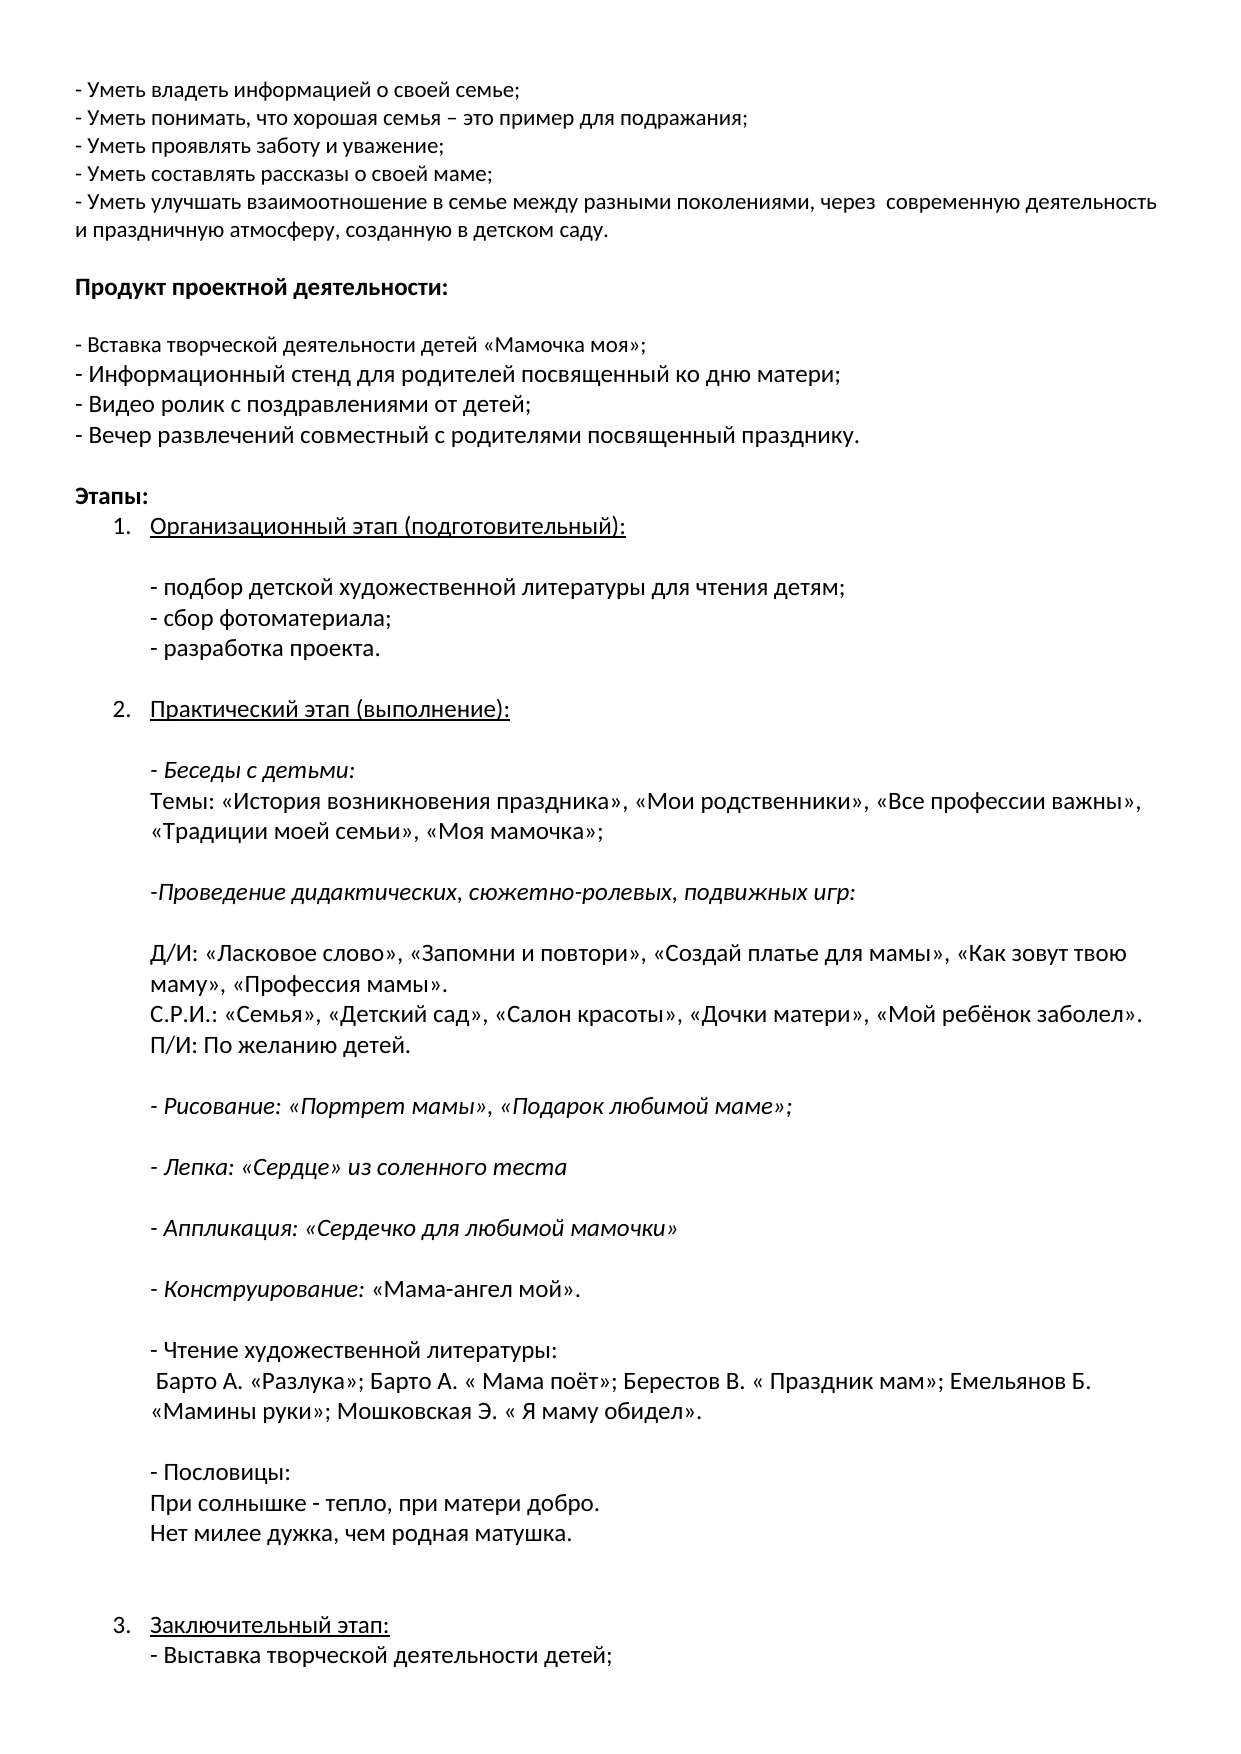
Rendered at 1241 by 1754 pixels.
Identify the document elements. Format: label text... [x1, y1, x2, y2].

text Темы: «История возникновения праздника», «Мои родственники», «Все профессии важны», «Традиции моей семьи», «Моя мамочка»; [150, 785, 1165, 846]
text Продукт проектной деятельности: [75, 271, 1165, 302]
text Этапы: [75, 480, 1165, 510]
text - Конструирование: «Мама-ангел мой». [150, 1273, 1165, 1304]
text П/И: По желанию детей. [150, 1029, 1165, 1060]
text - Вставка творческой деятельности детей «Мамочка моя»; [75, 330, 1165, 358]
text - сбор фотоматериала; [150, 602, 1165, 632]
text - Лепка: «Сердце» из соленного теста [150, 1151, 1165, 1182]
text - Беседы с детьми: [150, 754, 1165, 785]
text - Уметь понимать, что хорошая семья – это пример для подражания; [75, 103, 1165, 131]
text -Проведение дидактических, сюжетно-ролевых, подвижных игр: [150, 877, 1165, 907]
text - Видео ролик с поздравлениями от детей; [75, 388, 1165, 419]
text При солнышке - тепло, при матери добро. [150, 1487, 1165, 1517]
text - Уметь проявлять заботу и уважение; [75, 131, 1165, 159]
text С.Р.И.: «Семья», «Детский сад», «Салон красоты», «Дочки матери», «Мой ребёнок заболел». [150, 999, 1165, 1029]
text Нет милее дужка, чем родная матушка. [150, 1517, 1165, 1548]
list Организационный этап (подготовительный): [112, 510, 1165, 541]
text - Рисование: «Портрет мамы», «Подарок любимой маме»; [150, 1090, 1165, 1121]
text Барто А. «Разлука»; Барто А. « Мама поёт»; Берестов В. « Праздник мам»; Емельянов Б. «Мамины руки»; Мошковская Э. « Я маму обидел». [150, 1365, 1165, 1426]
text - подбор детской художественной литературы для чтения детям; [150, 571, 1165, 602]
text - Выставка творческой деятельности детей; [150, 1639, 1165, 1670]
text - Аппликация: «Сердечко для любимой мамочки» [150, 1212, 1165, 1243]
list Заключительный этап: [112, 1609, 1165, 1639]
text - Вечер развлечений совместный с родителями посвященный празднику. [75, 419, 1165, 449]
text - Информационный стенд для родителей посвященный ко дню матери; [75, 358, 1165, 388]
text - Пословицы: [150, 1456, 1165, 1487]
text - Уметь улучшать взаимоотношение в семье между разными поколениями, через современную деятельность и праздничную атмосферу, созданную в детском саду. [75, 187, 1165, 243]
text - Уметь составлять рассказы о своей маме; [75, 159, 1165, 187]
text - Чтение художественной литературы: [150, 1334, 1165, 1365]
text - Уметь владеть информацией о своей семье; [75, 75, 1165, 103]
text - разработка проекта. [150, 632, 1165, 663]
list Практический этап (выполнение): [112, 693, 1165, 724]
text Д/И: «Ласковое слово», «Запомни и повтори», «Создай платье для мамы», «Как зовут твою маму», «Профессия мамы». [150, 938, 1165, 999]
